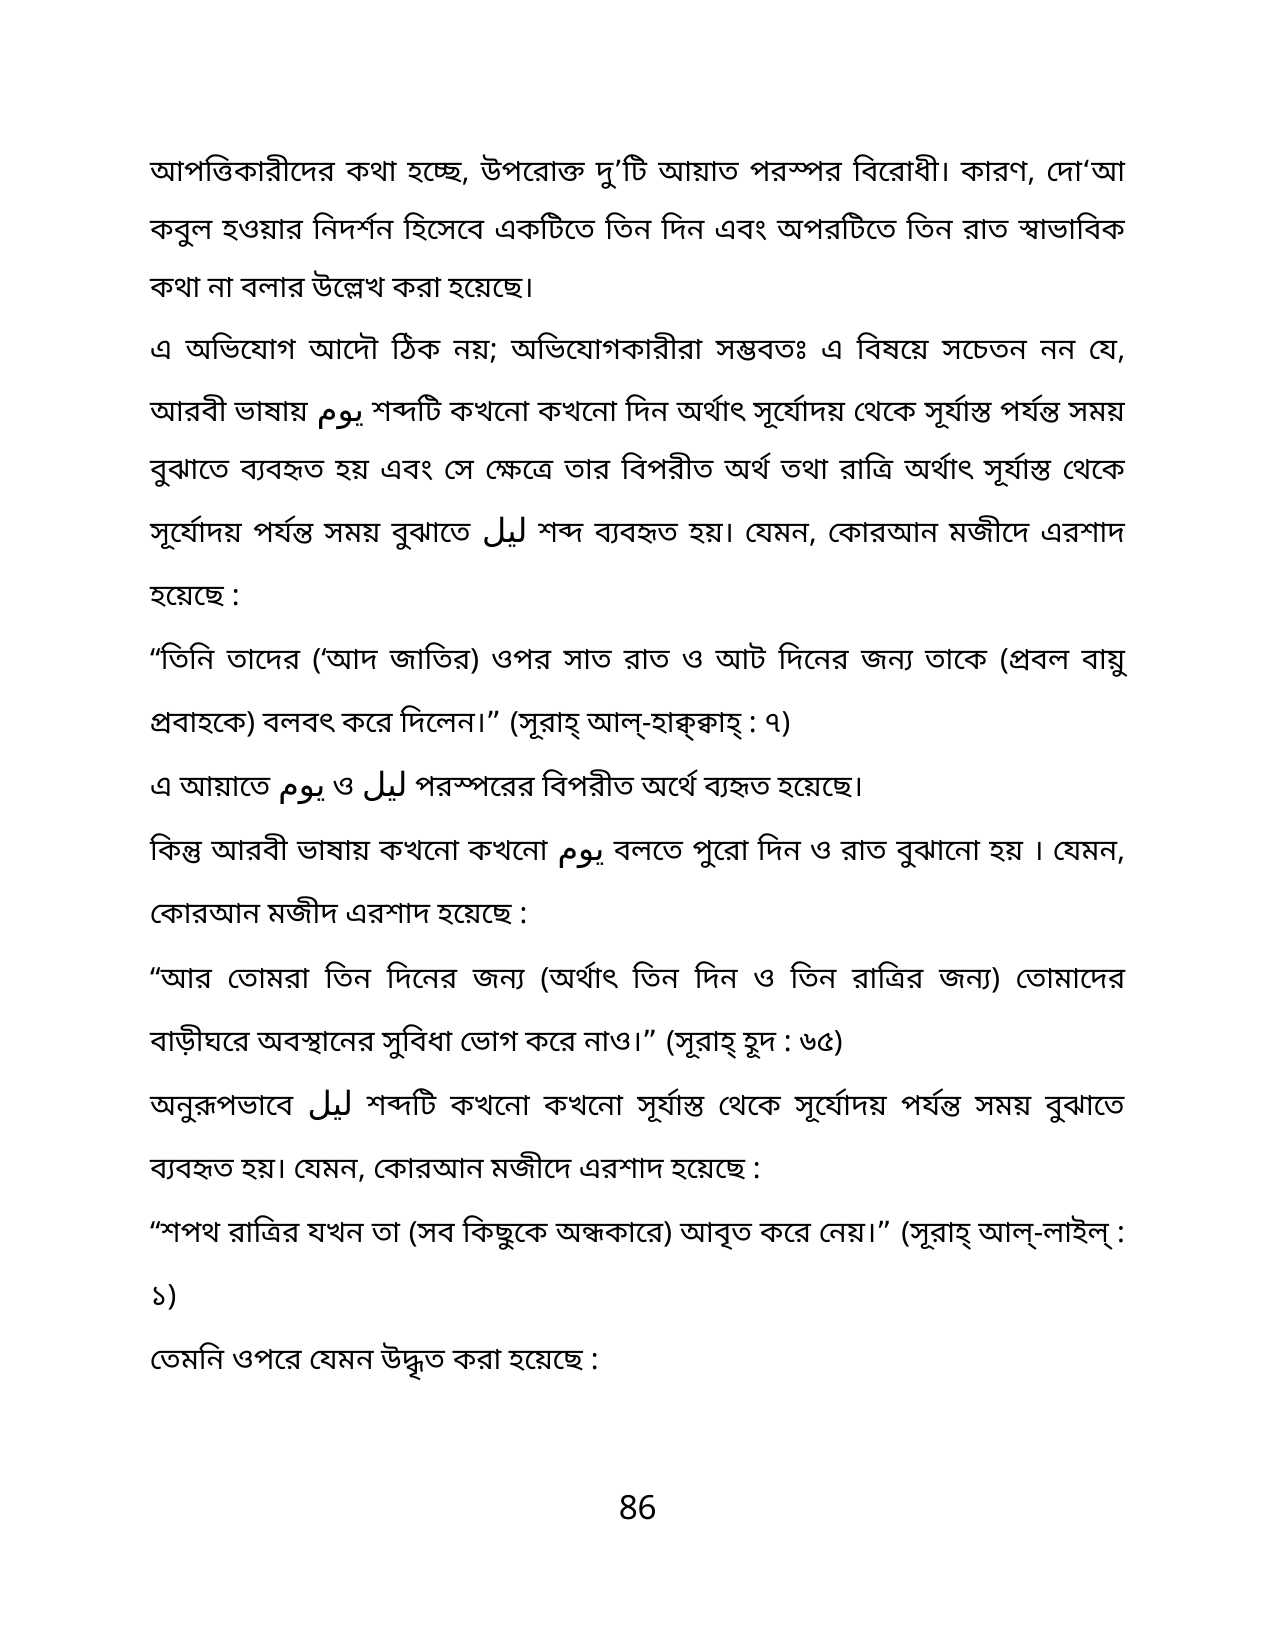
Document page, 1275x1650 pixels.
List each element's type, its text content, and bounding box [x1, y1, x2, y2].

text অনুরূপভাবে ليل শব্দটি কখনো কখনো সূর্যাস্ত থেকে সূর্যোদয় পর্যন্ত সময় বুঝাতে ব্যবহৃত হয়। যেমন, কোরআন মজীদে এরশাদ হয়েছে : [150, 1084, 1125, 1190]
text তেমনি ওপরে যেমন উদ্ধৃত করা হয়েছে : [150, 1339, 1125, 1382]
text আপত্তিকারীদের কথা হচ্ছে, উপরোক্ত দু’টি আয়াত পরস্পর বিরোধী। কারণ, দো‘আ কবুল হওয়ার নিদর্শন হিসেবে একটিতে তিন দিন এবং অপরটিতে তিন রাত স্বাভাবিক কথা না বলার উল্লেখ করা হয়েছে। [150, 150, 1125, 309]
text কিন্তু আরবী ভাষায় কখনো কখনো يوم বলতে পুরো দিন ও রাত বুঝানো হয় । যেমন, কোরআন মজীদ এরশাদ হয়েছে : [150, 830, 1125, 936]
text “আর তোমরা তিন দিনের জন্য (অর্থাৎ তিন দিন ও তিন রাত্রির জন্য) তোমাদের বাড়ীঘরে অবস্থানের সুবিধা ভোগ করে নাও।” (সূরাহ্ হূদ : ৬৫) [150, 957, 1125, 1063]
text “তিনি তাদের (‘আদ জাতির) ওপর সাত রাত ও আট দিনের জন্য তাকে (প্রবল বায়ু প্রবাহকে) বলবৎ করে দিলেন।” (সূরাহ্ আল্-হাক্ব্ক্বাহ্ : ৭) [150, 638, 1125, 744]
text এ আয়াতে يوم ও ليل পরস্পরের বিপরীত অর্থে ব্যহৃত হয়েছে। [150, 766, 1125, 808]
text এ অভিযোগ আদৌ ঠিক নয়; অভিযোগকারীরা সম্ভবতঃ এ বিষয়ে সচেতন নন যে, আরবী ভাষায় يوم শব্দটি কখনো কখনো দিন অর্থাৎ সূর্যোদয় থেকে সূর্যাস্ত পর্যন্ত সময় বুঝাতে ব্যবহৃত হয় এবং সে ক্ষেত্রে তার বিপরীত অর্থ তথা রাত্রি অর্থাৎ সূর্যাস্ত থেকে সূর্যোদয় পর্যন্ত সময় বুঝাতে ليل শব্দ ব্যবহৃত হয়। যেমন, কোরআন মজীদে এরশাদ হয়েছে : [150, 328, 1125, 617]
text “শপথ রাত্রির যখন তা (সব কিছুকে অন্ধকারে) আবৃত করে নেয়।” (সূরাহ্ আল্-লাইল্ : ১) [150, 1211, 1125, 1317]
